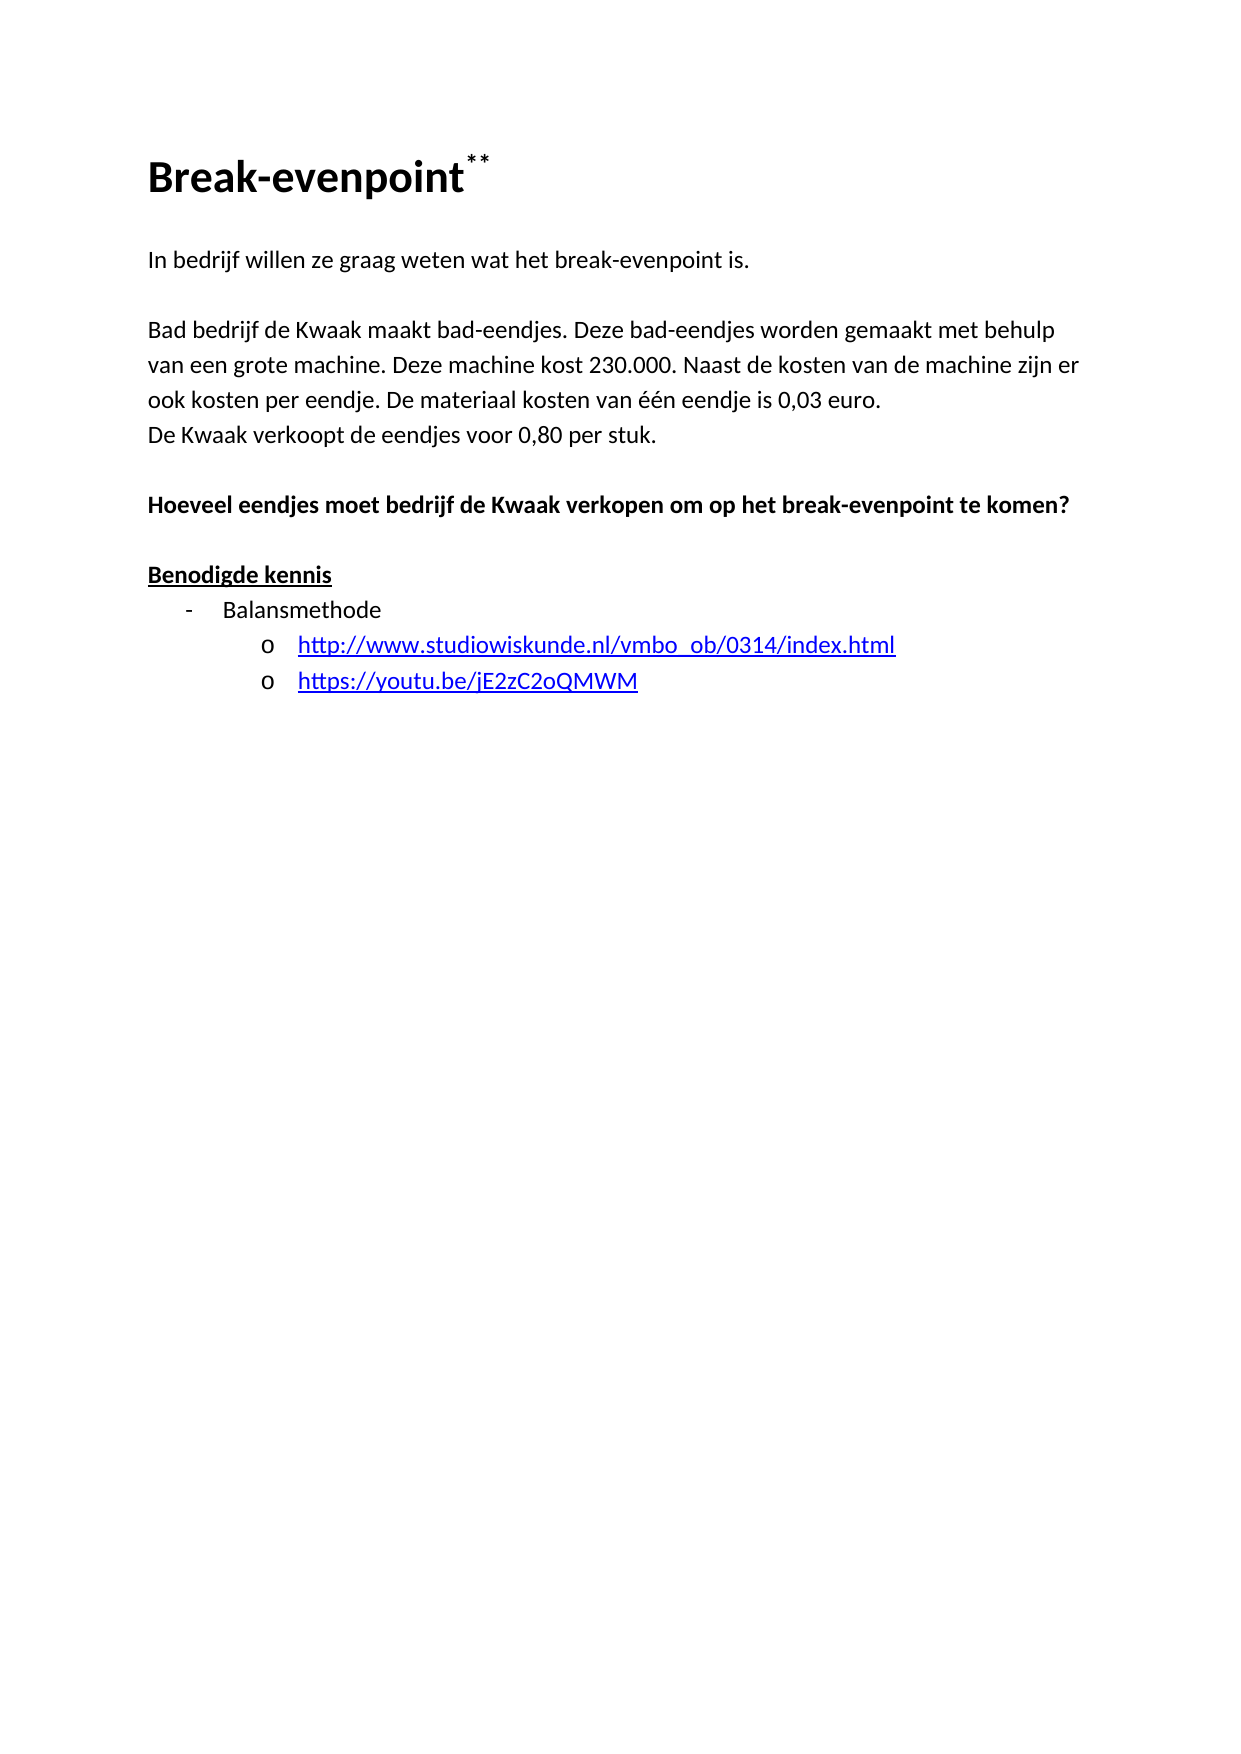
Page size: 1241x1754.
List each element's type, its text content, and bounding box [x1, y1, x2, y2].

text Bad bedrijf de Kwaak maakt bad-eendjes. Deze bad-eendjes worden gemaakt met behulp van een grote machine. Deze machine kost 230.000. Naast de kosten van de machine zijn er ook kosten per eendje. De materiaal kosten van één eendje is 0,03 euro. [148, 314, 1093, 414]
text Benodigde kennis [148, 559, 1093, 589]
list http://www.studiowiskunde.nl/vmbo_ob/0314/index.html [260, 629, 1093, 661]
list https://youtu.be/jE2zC2oQMWM [260, 666, 1093, 697]
text In bedrijf willen ze graag weten wat het break-evenpoint is. [148, 244, 1093, 274]
text De Kwaak verkoopt de eendjes voor 0,80 per stuk. [148, 419, 1093, 449]
text Hoeveel eendjes moet bedrijf de Kwaak verkopen om op het break-evenpoint te komen? [148, 489, 1093, 519]
text Break-evenpoint** [148, 148, 1093, 203]
list Balansmethode [185, 594, 1093, 624]
